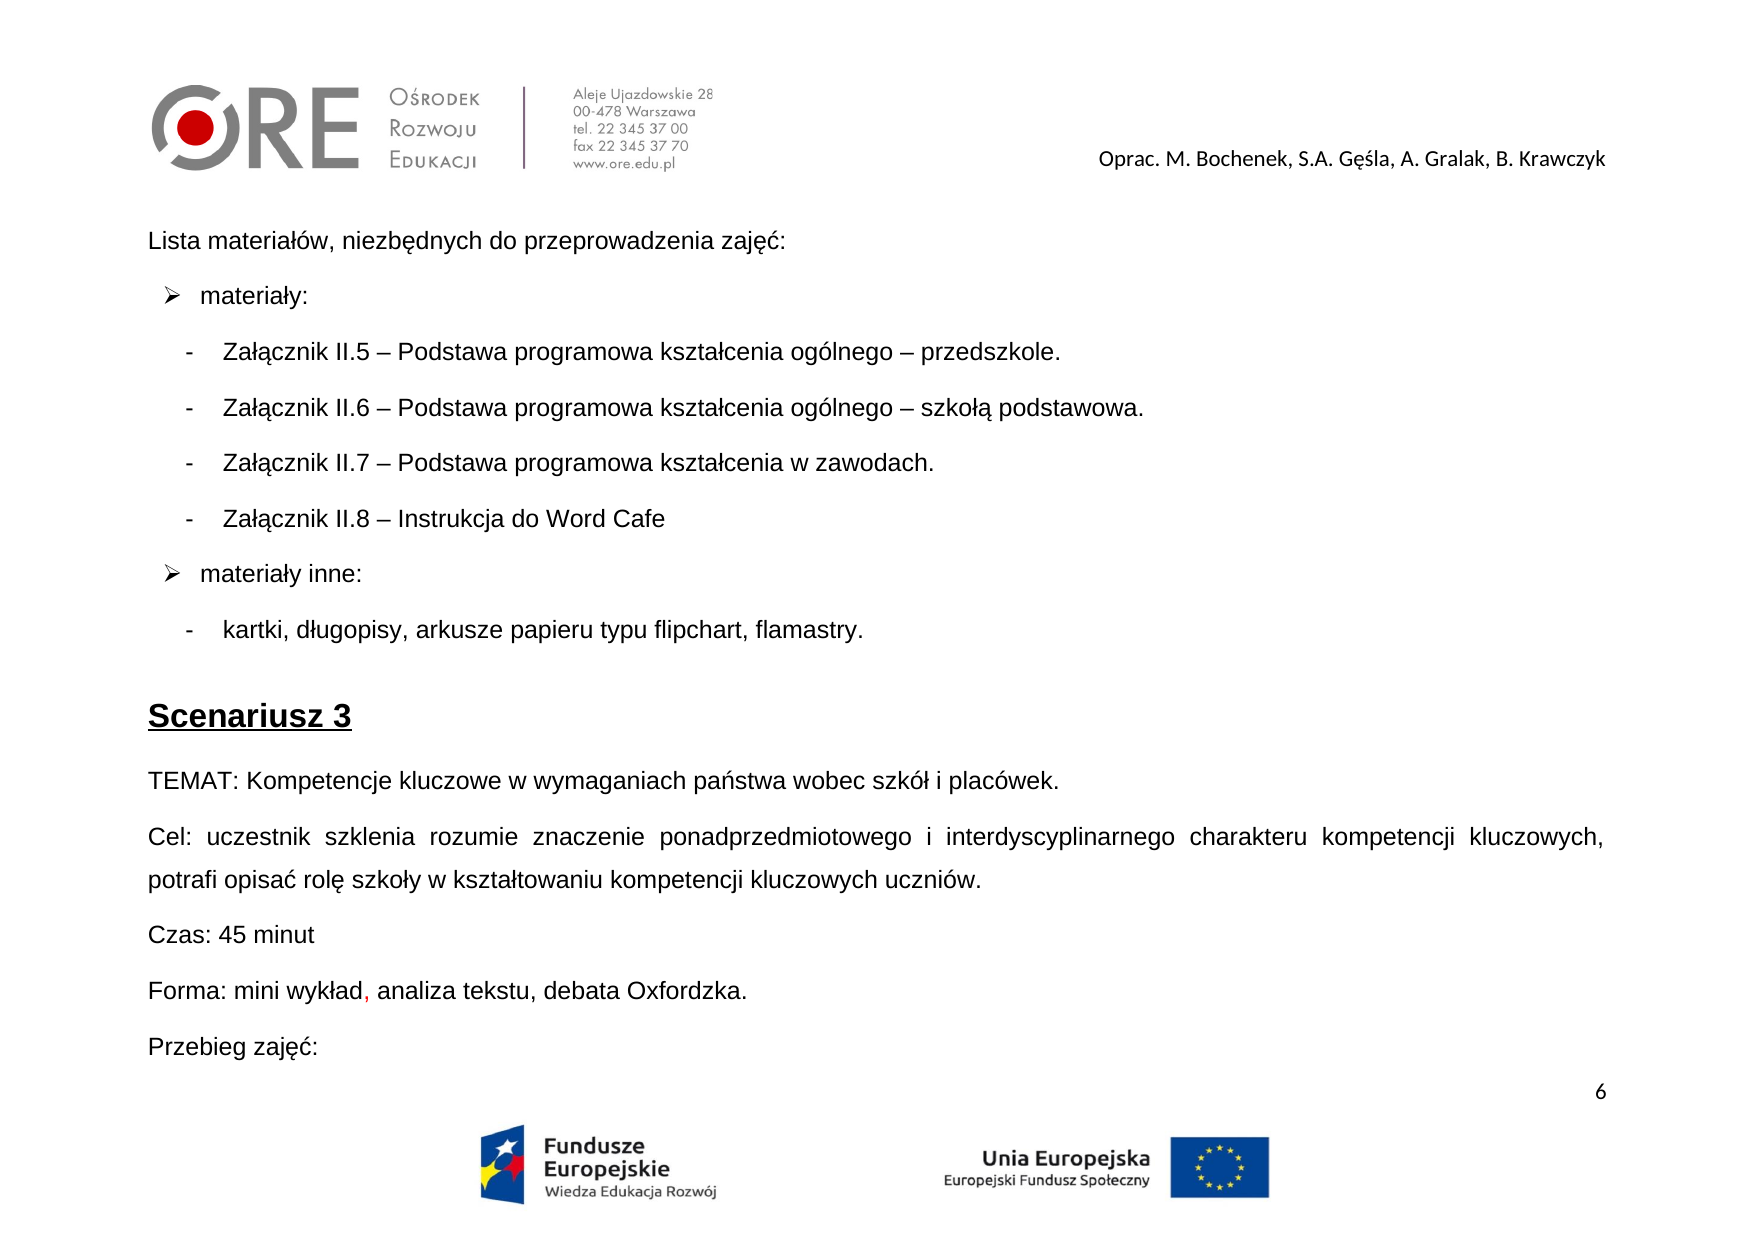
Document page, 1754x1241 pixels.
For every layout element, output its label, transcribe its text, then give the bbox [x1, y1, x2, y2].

list Załącznik II.8 – Instrukcja do Word Cafe [185, 504, 1606, 533]
picture [151, 85, 713, 172]
list materiały inne: [162, 559, 1606, 588]
text Cel: uczestnik szklenia rozumie znaczenie ponadprzedmiotowego i interdyscyplinarnego charakteru kompetencji kluczowych, potrafi opisać rolę szkoły w kształtowaniu kompetencji kluczowych uczniów. [148, 822, 1606, 893]
list Załącznik II.6 – Podstawa programowa kształcenia ogólnego – szkołą podstawowa. [185, 393, 1606, 421]
list TEMAT: Kompetencje kluczowe w wymaganiach państwa wobec szkół i placówek. [148, 766, 1606, 795]
text Przebieg zajęć: [148, 1032, 1606, 1060]
list Załącznik II.7 – Podstawa programowa kształcenia w zawodach. [185, 448, 1606, 477]
text Lista materiałów, niezbędnych do przeprowadzenia zajęć: [148, 226, 1606, 254]
list Załącznik II.5 – Podstawa programowa kształcenia ogólnego – przedszkole. [185, 337, 1606, 366]
list Scenariusz 3 [148, 696, 1606, 734]
text Forma: mini wykład, analiza tekstu, debata Oxfordzka. [148, 976, 1606, 1005]
text Czas: 45 minut [148, 920, 1606, 949]
picture [460, 1104, 1295, 1223]
list kartki, długopisy, arkusze papieru typu flipchart, flamastry. [185, 615, 1606, 644]
list materiały: [162, 281, 1606, 310]
